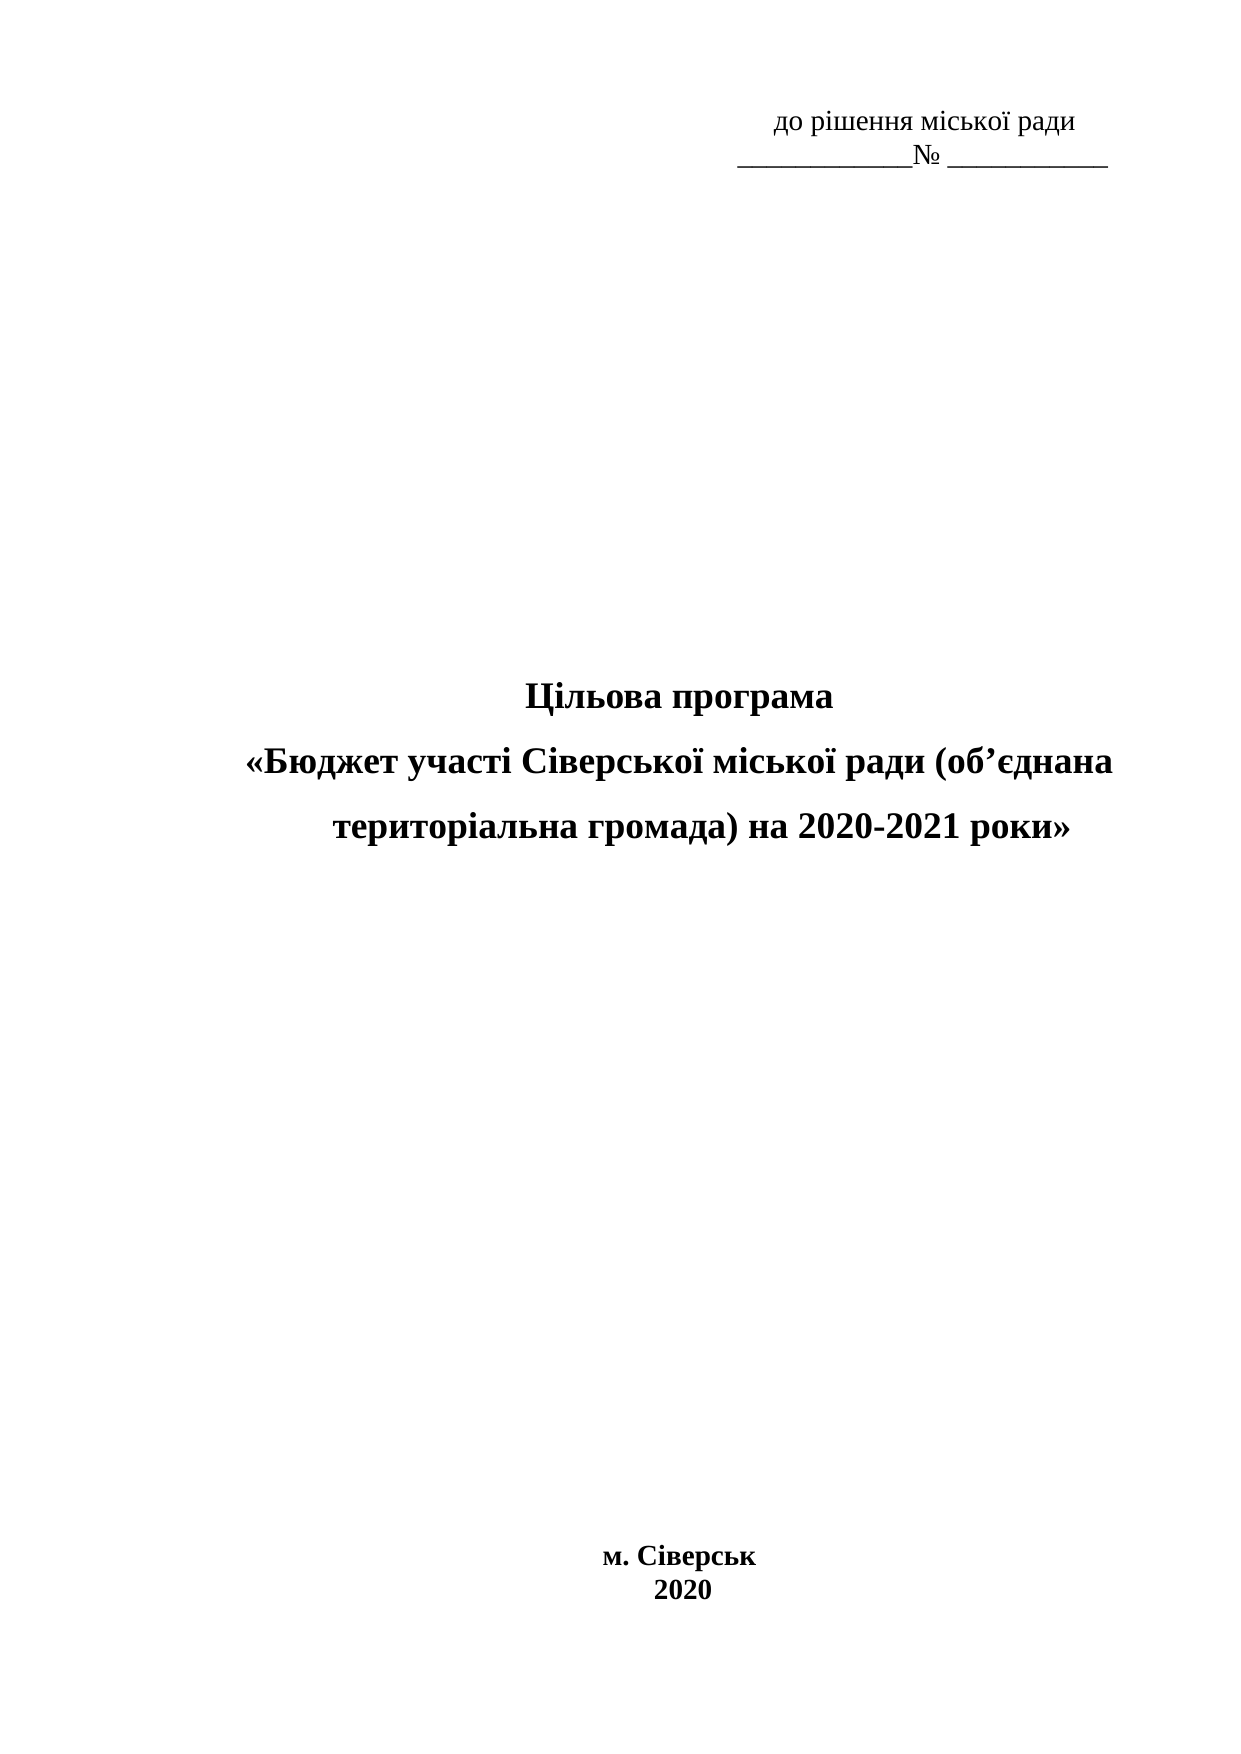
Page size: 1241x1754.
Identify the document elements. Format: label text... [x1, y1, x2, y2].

list 2020 [177, 1572, 1181, 1606]
list Цільова програма [177, 674, 1181, 717]
text до рішення міської ради [650, 103, 1181, 137]
text ____________№ ___________ [650, 137, 1181, 171]
list «Бюджет участі Сіверської міської ради (об’єднана територіальна громада) на 2020-2021 роки» [177, 738, 1181, 846]
list м. Сіверськ [177, 1538, 1181, 1572]
